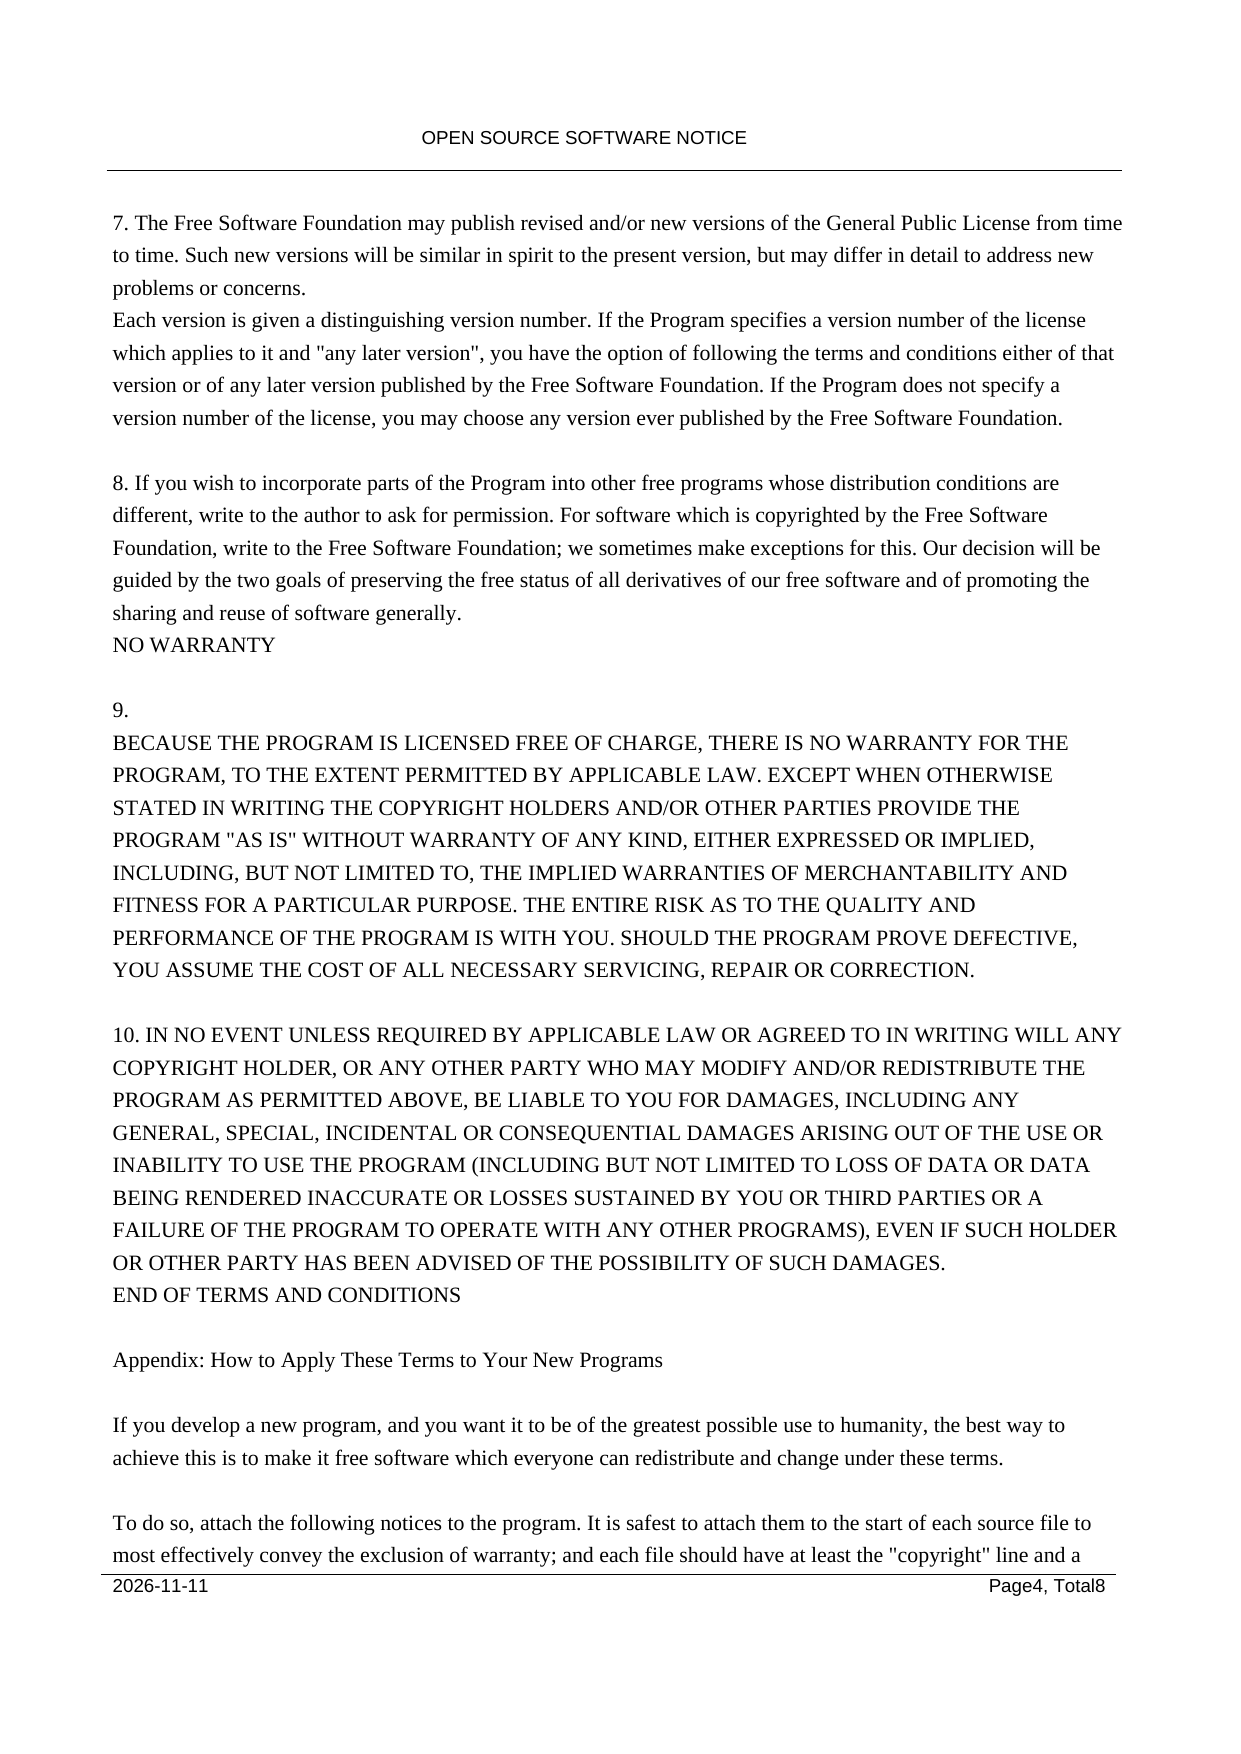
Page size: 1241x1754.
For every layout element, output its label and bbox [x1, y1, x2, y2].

text [112, 206, 1128, 1571]
